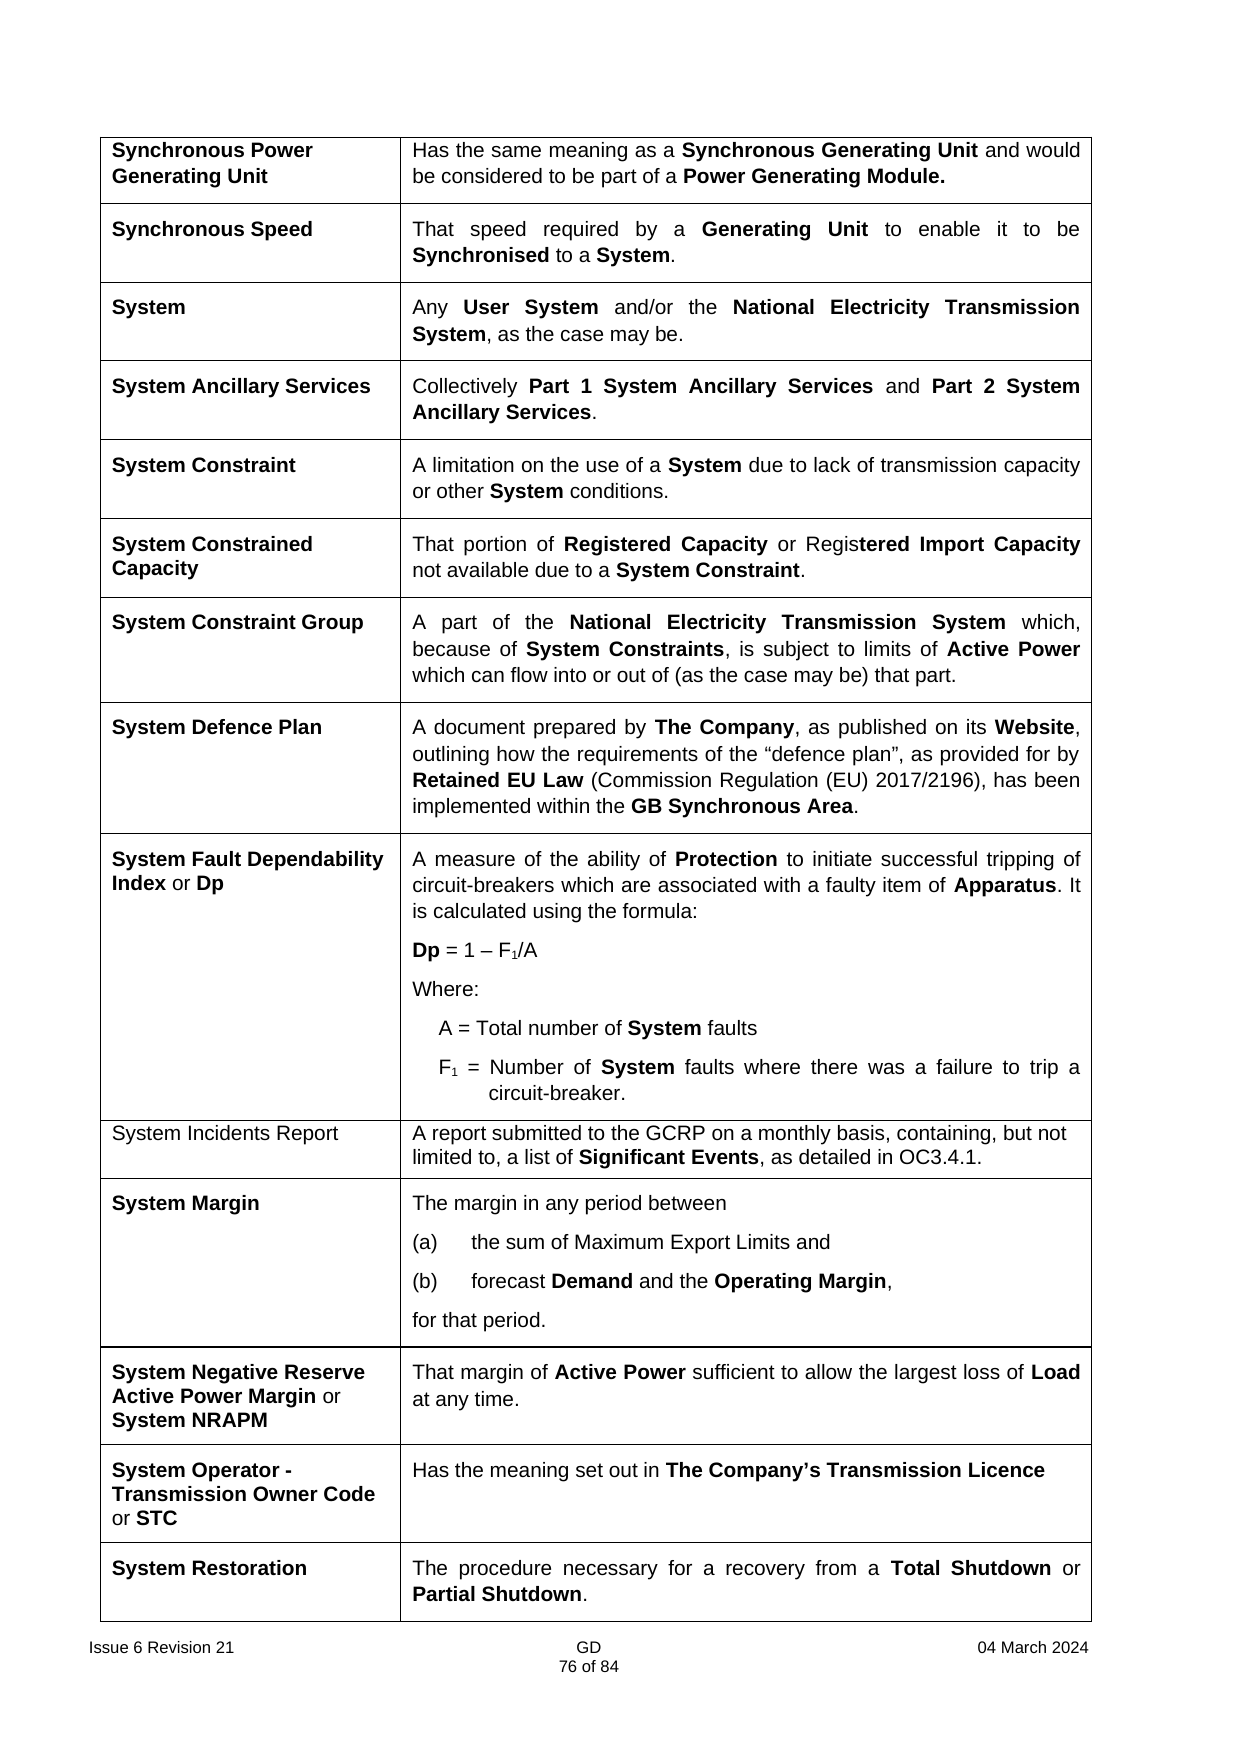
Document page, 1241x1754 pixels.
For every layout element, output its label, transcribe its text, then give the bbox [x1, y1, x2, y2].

table_cell System Margin [101, 1179, 400, 1346]
table_cell The margin in any period between (a) the sum of Maximum Export Limits and (b) forecast Demand and the Operating Margin, for that period. [401, 1179, 1091, 1346]
table_cell Any User System and/or the National Electricity Transmission System, as the case may be. [401, 283, 1091, 360]
table_cell A measure of the ability of Protection to initiate successful tripping of circuit-breakers which are associated with a faulty item of Apparatus. It is calculated using the formula: Dp = 1 – F1/A Where: A = Total number of System faults F1 = Number of System faults where there was a failure to trip a circuit-breaker. [401, 834, 1091, 1120]
table_cell That portion of Registered Capacity or Registered Import Capacity not available due to a System Constraint. [401, 519, 1091, 597]
table_cell The procedure necessary for a recovery from a Total Shutdown or Partial Shutdown. [401, 1543, 1091, 1621]
table_cell A limitation on the use of a System due to lack of transmission capacity or other System conditions. [401, 440, 1091, 518]
table_cell Has the meaning set out in The Company’s Transmission Licence [401, 1445, 1091, 1542]
table_cell System [101, 283, 400, 360]
table_cell System Constraint Group [101, 598, 400, 702]
table_cell A part of the National Electricity Transmission System which, because of System Constraints, is subject to limits of Active Power which can flow into or out of (as the case may be) that part. [401, 598, 1091, 702]
table_cell System Defence Plan [101, 703, 400, 833]
table_cell System Constrained Capacity [101, 519, 400, 597]
table_cell System Negative Reserve Active Power Margin or System NRAPM [101, 1348, 400, 1444]
table_cell Has the same meaning as a Synchronous Generating Unit and would be considered to be part of a Power Generating Module. [401, 138, 1091, 203]
table_cell System Constraint [101, 440, 400, 518]
table_cell That margin of Active Power sufficient to allow the largest loss of Load at any time. [401, 1348, 1091, 1444]
table_cell System Fault Dependability Index or Dp [101, 834, 400, 1120]
table_cell System Ancillary Services [101, 361, 400, 439]
table_cell Synchronous Speed [101, 204, 400, 282]
table_cell Synchronous Power Generating Unit [101, 138, 400, 203]
table_cell A document prepared by The Company, as published on its Website, outlining how the requirements of the “defence plan”, as provided for by Retained EU Law (Commission Regulation (EU) 2017/2196), has been implemented within the GB Synchronous Area. [401, 703, 1091, 833]
table_cell System Incidents Report [101, 1121, 400, 1177]
table_cell A report submitted to the GCRP on a monthly basis, containing, but not limited to, a list of Significant Events, as detailed in OC3.4.1. [401, 1121, 1091, 1177]
table_cell System Restoration [101, 1543, 400, 1621]
table_cell System Operator - Transmission Owner Code or STC [101, 1445, 400, 1542]
table_cell That speed required by a Generating Unit to enable it to be Synchronised to a System. [401, 204, 1091, 282]
table_cell Collectively Part 1 System Ancillary Services and Part 2 System Ancillary Services. [401, 361, 1091, 439]
